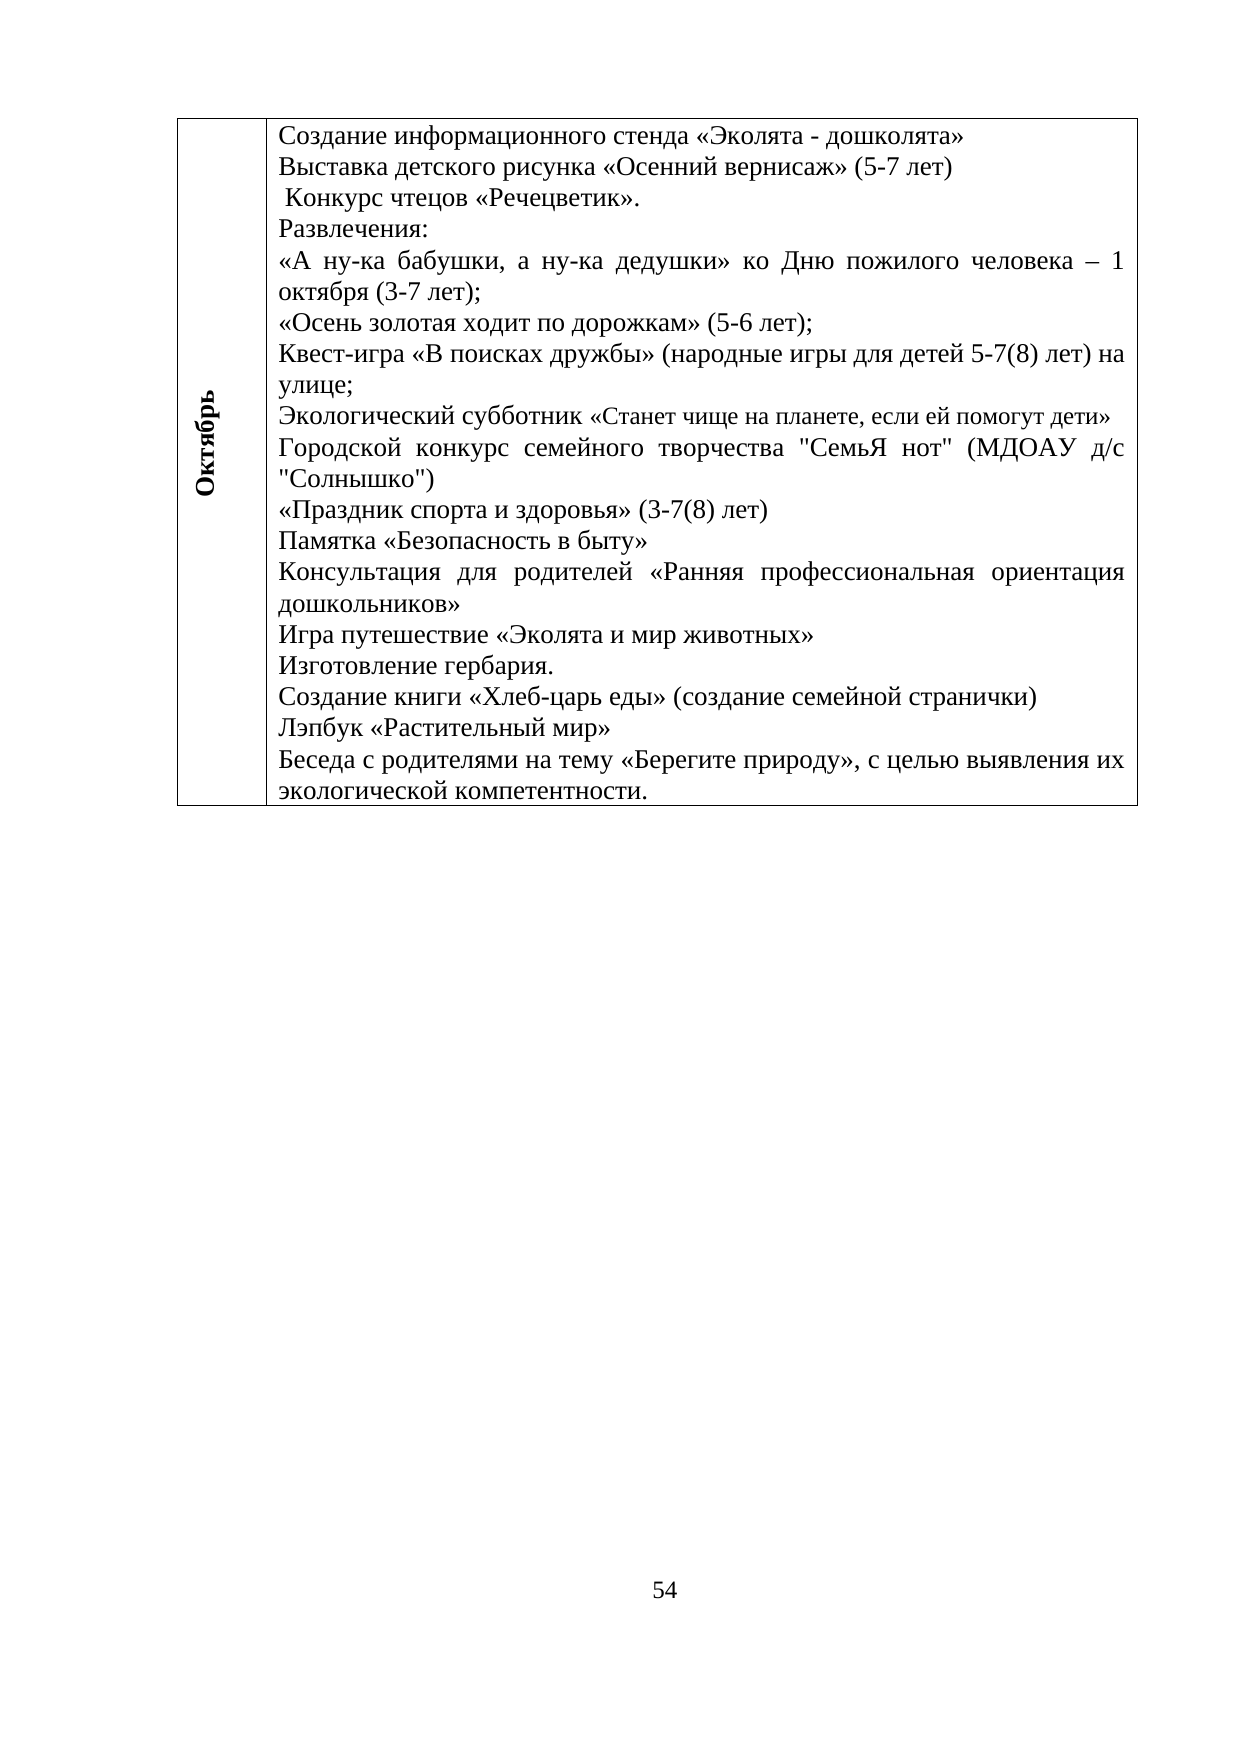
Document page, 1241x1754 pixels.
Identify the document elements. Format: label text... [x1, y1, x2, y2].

table_cell Создание информационного стенда «Эколята - дошколята» Выставка детского рисунка «Осенний вернисаж» (5-7 лет) Конкурс чтецов «Речецветик». Развлечения: «А ну-ка бабушки, а ну-ка дедушки» ко Дню пожилого человека – 1 октября (3-7 лет); «Осень золотая ходит по дорожкам» (5-6 лет); Квест-игра «В поисках дружбы» (народные игры для детей 5-7(8) лет) на улице; Экологический субботник «Станет чище на планете, если ей помогут дети» Городской конкурс семейного творчества "СемьЯ нот" (МДОАУ д/с "Солнышко") «Праздник спорта и здоровья» (3-7(8) лет) Памятка «Безопасность в быту» Консультация для родителей «Ранняя профессиональная ориентация дошкольников» Игра путешествие «Эколята и мир животных» Изготовление гербария. Создание книги «Хлеб-царь еды» (создание семейной странички) Лэпбук «Растительный мир» Беседа с родителями на тему «Берегите природу», с целью выявления их экологической компетентности. [267, 119, 1137, 805]
table_cell Октябрь [178, 119, 266, 805]
